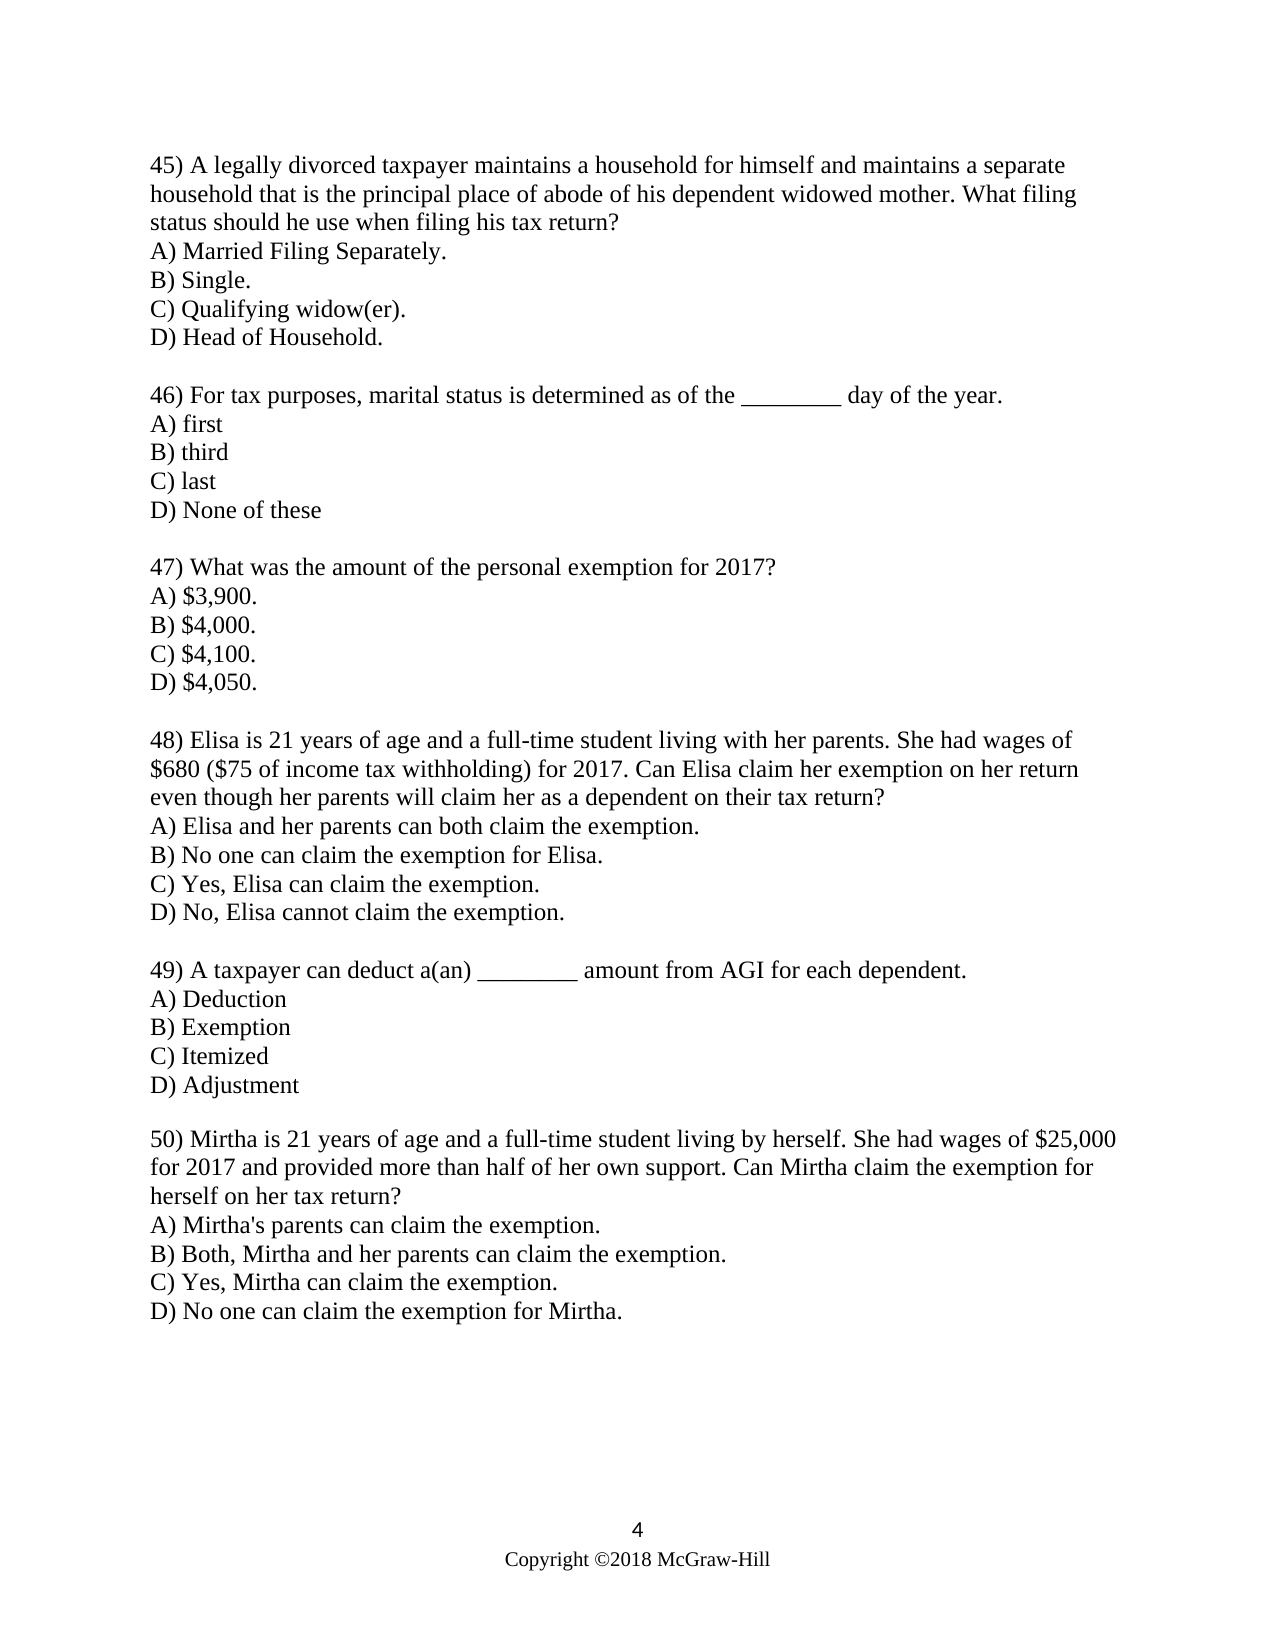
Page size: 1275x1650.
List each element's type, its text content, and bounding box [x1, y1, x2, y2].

text A) Deduction [150, 984, 1125, 1012]
text C) Yes, Elisa can claim the exemption. [150, 869, 1125, 897]
text 45) A legally divorced taxpayer maintains a household for himself and maintains a separate household that is the principal place of abode of his dependent widowed mother. What filing status should he use when filing his tax return? [150, 150, 1125, 236]
text D) None of these [150, 495, 1125, 524]
text A) Mirtha's parents can claim the exemption. [150, 1210, 1125, 1239]
text B) No one can claim the exemption for Elisa. [150, 840, 1125, 869]
text C) Yes, Mirtha can claim the exemption. [150, 1267, 1125, 1296]
text B) $4,000. [150, 610, 1125, 639]
text B) Single. [150, 265, 1125, 294]
text 46) For tax purposes, marital status is determined as of the ________ day of the year. [150, 380, 1125, 409]
text D) Adjustment [150, 1070, 1125, 1099]
text D) Head of Household. [150, 322, 1125, 351]
text A) Elisa and her parents can both claim the exemption. [150, 811, 1125, 840]
text D) No, Elisa cannot claim the exemption. [150, 897, 1125, 926]
text A) Married Filing Separately. [150, 236, 1125, 265]
text C) Qualifying widow(er). [150, 294, 1125, 322]
text A) first [150, 409, 1125, 437]
text 47) What was the amount of the personal exemption for 2017? [150, 552, 1125, 581]
text C) $4,100. [150, 639, 1125, 667]
text 48) Elisa is 21 years of age and a full-time student living with her parents. She had wages of $680 ($75 of income tax withholding) for 2017. Can Elisa claim her exemption on her return even though her parents will claim her as a dependent on their tax return? [150, 725, 1125, 811]
text C) last [150, 466, 1125, 495]
text C) Itemized [150, 1041, 1125, 1070]
text B) third [150, 437, 1125, 466]
text 50) Mirtha is 21 years of age and a full-time student living by herself. She had wages of $25,000 for 2017 and provided more than half of her own support. Can Mirtha claim the exemption for herself on her tax return? [150, 1124, 1125, 1210]
text 49) A taxpayer can deduct a(an) ________ amount from AGI for each dependent. [150, 955, 1125, 984]
text B) Exemption [150, 1012, 1125, 1041]
text D) No one can claim the exemption for Mirtha. [150, 1296, 1125, 1325]
text B) Both, Mirtha and her parents can claim the exemption. [150, 1239, 1125, 1267]
text D) $4,050. [150, 667, 1125, 696]
text A) $3,900. [150, 581, 1125, 610]
